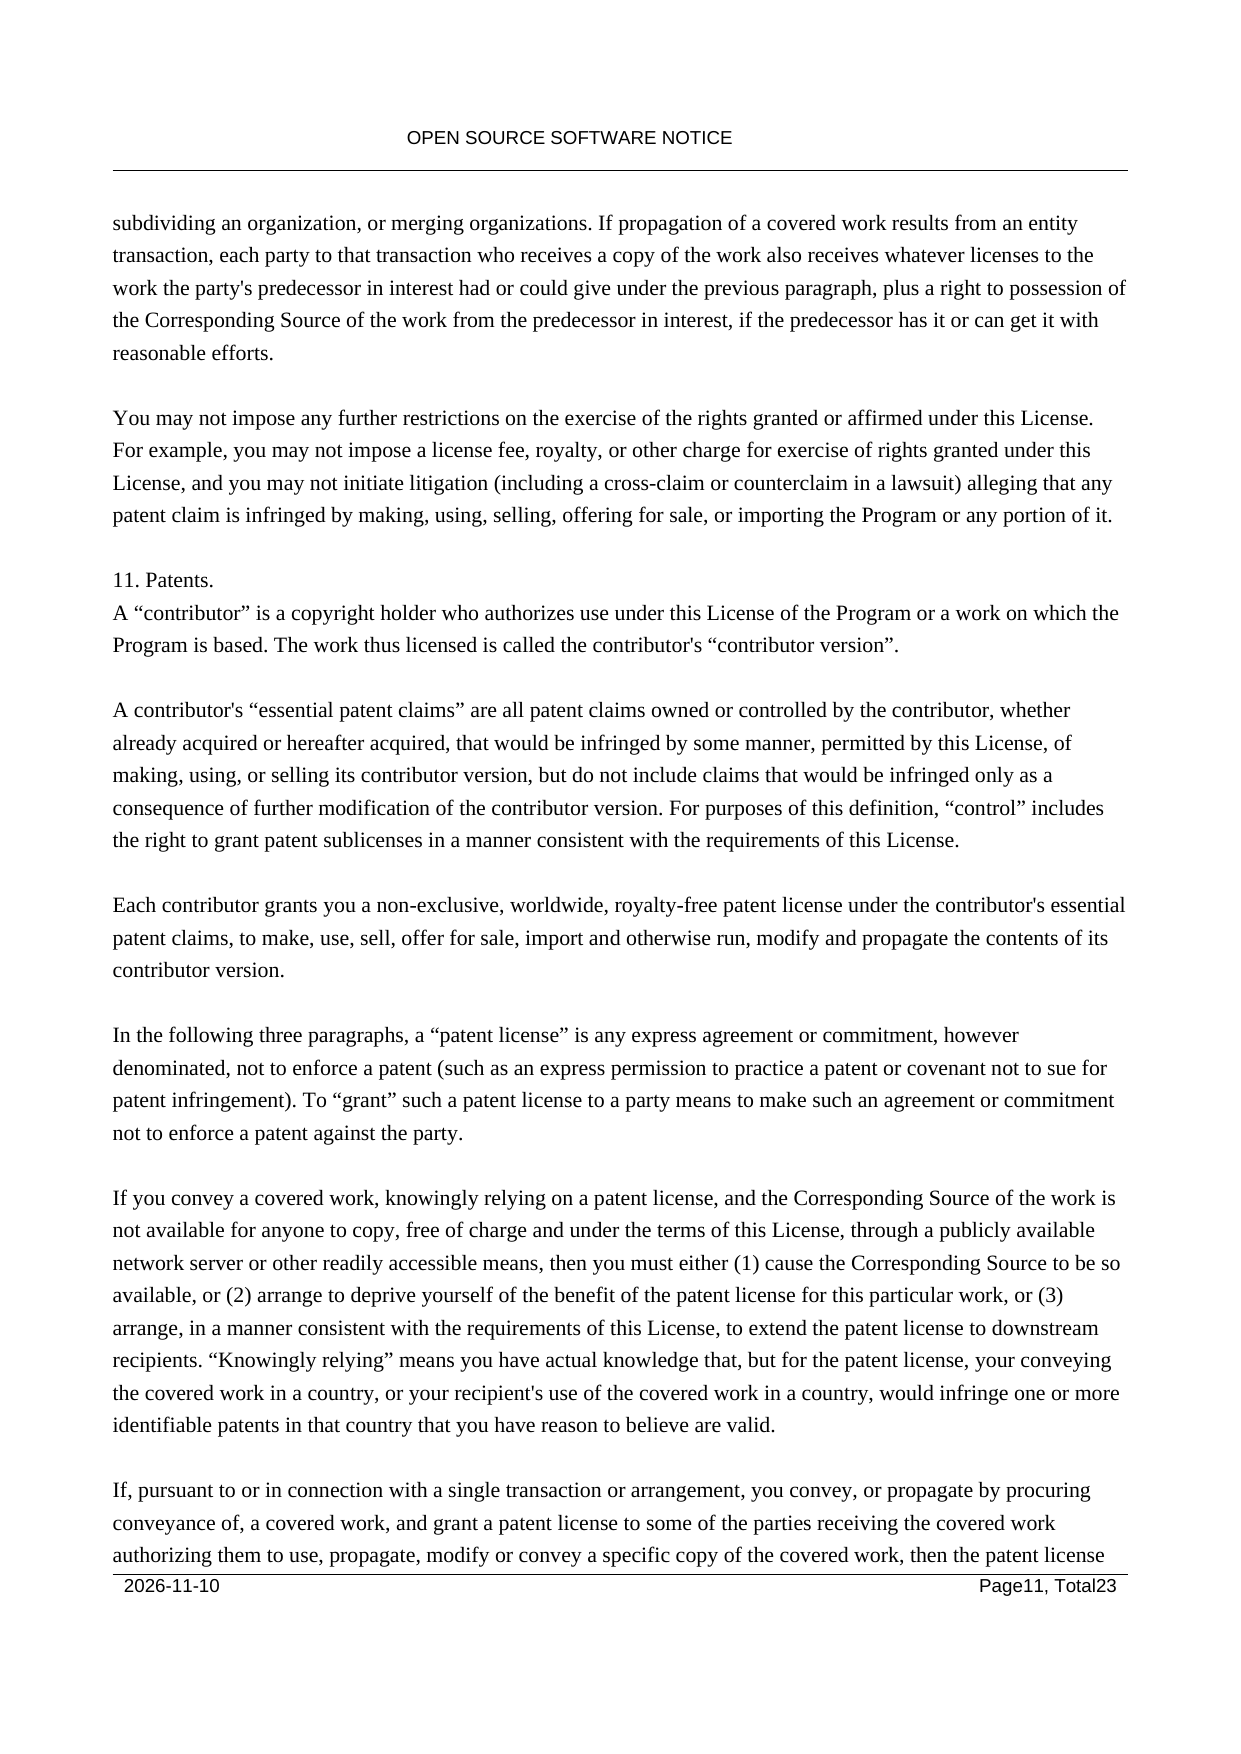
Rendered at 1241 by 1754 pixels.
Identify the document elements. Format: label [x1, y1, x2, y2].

text [112, 206, 1128, 1571]
